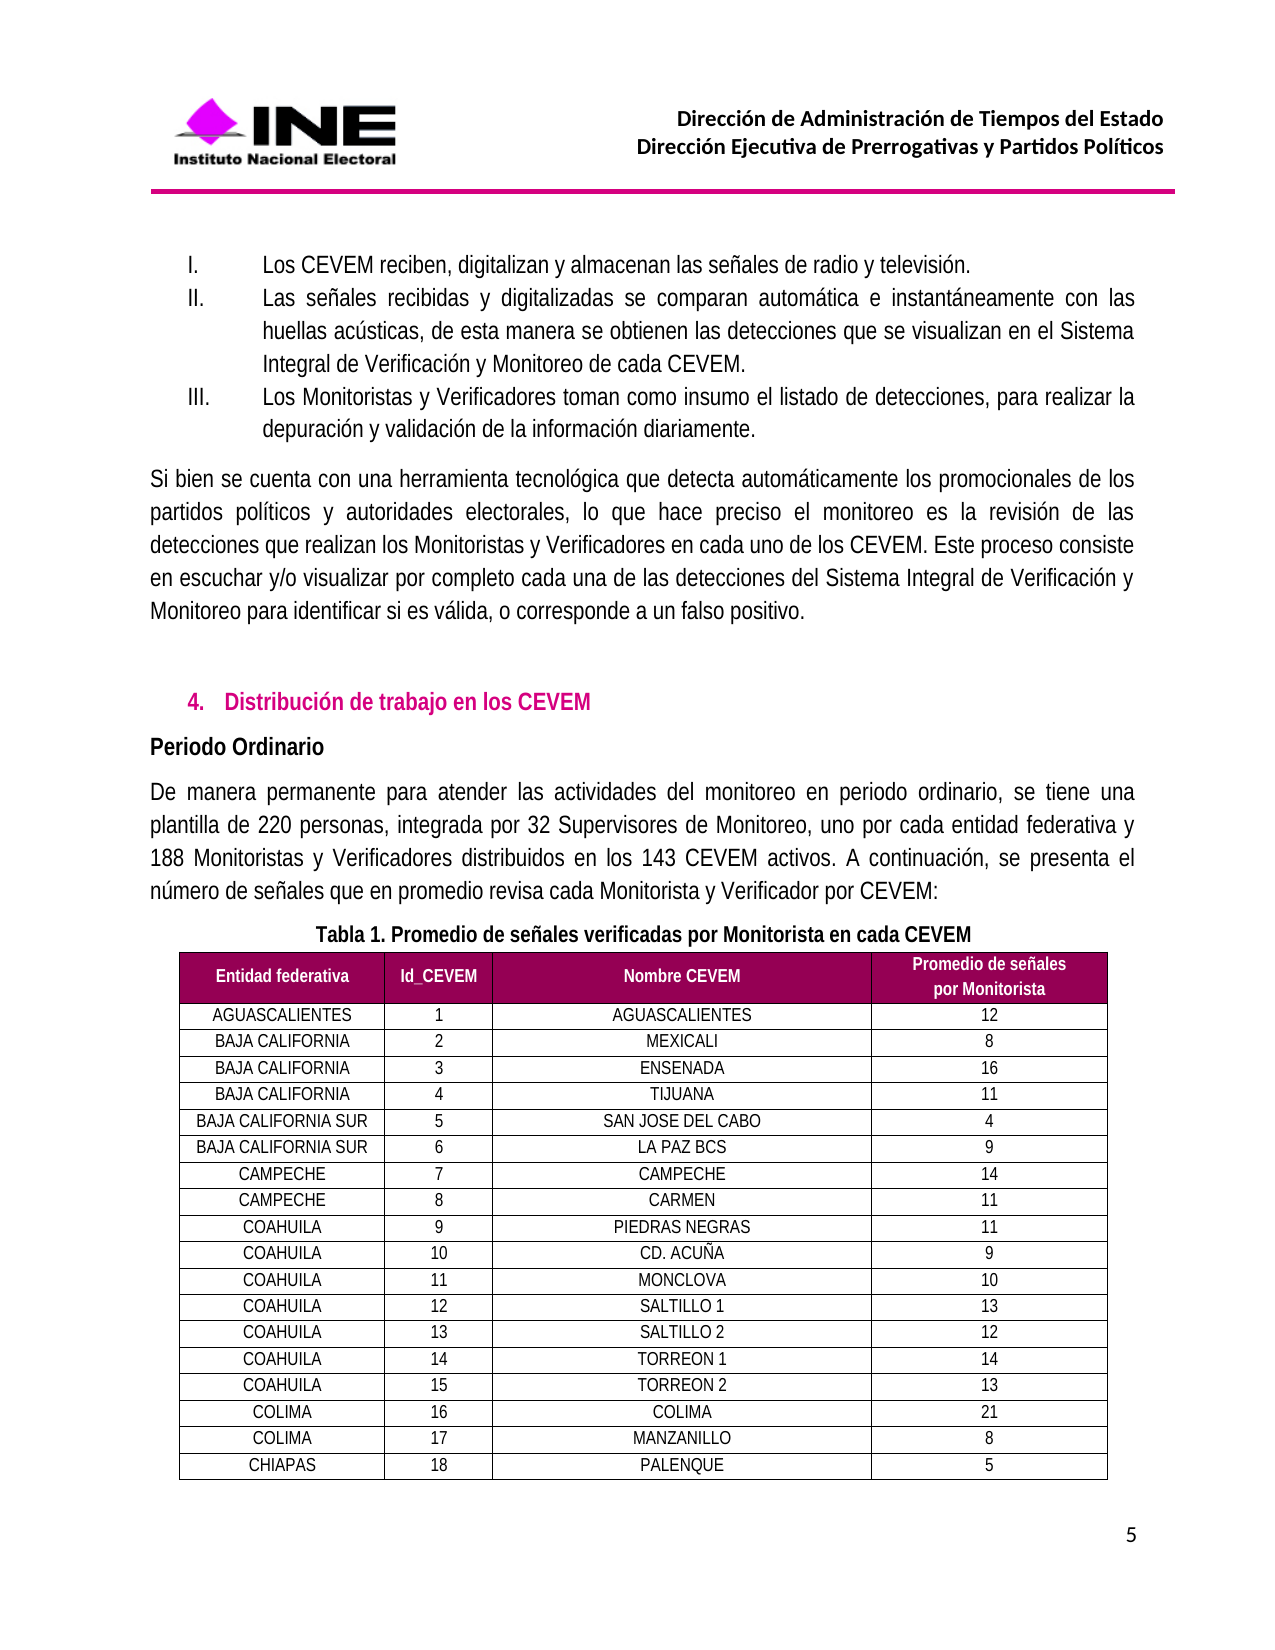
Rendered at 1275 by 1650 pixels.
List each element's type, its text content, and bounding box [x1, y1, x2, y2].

table_cell SAN JOSE DEL CABO [493, 1110, 871, 1135]
table_cell CD. ACUÑA [493, 1242, 871, 1267]
table_cell COAHUILA [180, 1321, 384, 1347]
table_cell 15 [385, 1374, 492, 1400]
table_cell 13 [872, 1374, 1107, 1400]
table_cell 4 [872, 1110, 1107, 1135]
table_cell 11 [872, 1216, 1107, 1241]
table_cell CAMPECHE [180, 1189, 384, 1214]
table_cell 13 [872, 1295, 1107, 1320]
table_cell 4 [385, 1083, 492, 1109]
table_cell 9 [872, 1136, 1107, 1162]
table_cell AGUASCALIENTES [180, 1004, 384, 1029]
table_cell COAHUILA [180, 1295, 384, 1320]
table_header Id_CEVEM [385, 953, 492, 1003]
table_cell BAJA CALIFORNIA SUR [180, 1136, 384, 1162]
table_cell 11 [872, 1189, 1107, 1214]
table_header Entidad federativa [180, 953, 384, 1003]
list Las señales recibidas y digitalizadas se comparan automática e instantáneamente con las huellas acústicas, de esta manera se obtienen las detecciones que se visualizan en el Sistema Integral de Verificación y Monitoreo de cada CEVEM. [187, 283, 1137, 377]
text Tabla 1. Promedio de señales verificadas por Monitorista en cada CEVEM [150, 921, 1137, 948]
list Los CEVEM reciben, digitalizan y almacenan las señales de radio y televisión. [187, 250, 1137, 278]
table_cell ENSENADA [493, 1057, 871, 1082]
table_cell BAJA CALIFORNIA [180, 1030, 384, 1056]
table_cell 16 [872, 1057, 1107, 1082]
table_cell 7 [385, 1163, 492, 1188]
text De manera permanente para atender las actividades del monitoreo en periodo ordinario, se tiene una plantilla de 220 personas, integrada por 32 Supervisores de Monitoreo, uno por cada entidad federativa y 188 Monitoristas y Verificadores distribuidos en los 143 CEVEM activos. A continuación, se presenta el número de señales que en promedio revisa cada Monitorista y Verificador por CEVEM: [150, 777, 1137, 905]
table_cell PALENQUE [493, 1454, 871, 1479]
table_cell 2 [385, 1030, 492, 1056]
table_cell 16 [385, 1401, 492, 1426]
table_header Nombre CEVEM [493, 953, 871, 1003]
table_cell AGUASCALIENTES [493, 1004, 871, 1029]
table_cell BAJA CALIFORNIA [180, 1057, 384, 1082]
list Los Monitoristas y Verificadores toman como insumo el listado de detecciones, para realizar la depuración y validación de la información diariamente. [187, 381, 1137, 443]
text Periodo Ordinario [150, 732, 1137, 761]
table_cell COLIMA [493, 1401, 871, 1426]
table_cell 9 [385, 1216, 492, 1241]
table_cell 14 [385, 1348, 492, 1373]
table_cell 5 [385, 1110, 492, 1135]
table_cell 1 [385, 1004, 492, 1029]
table_cell CHIAPAS [180, 1454, 384, 1479]
table_cell CARMEN [493, 1189, 871, 1214]
table_cell COLIMA [180, 1427, 384, 1453]
table_cell 11 [872, 1083, 1107, 1109]
table_cell COAHUILA [180, 1216, 384, 1241]
table_cell COAHUILA [180, 1269, 384, 1294]
table_cell MEXICALI [493, 1030, 871, 1056]
table_cell COLIMA [180, 1401, 384, 1426]
table_cell COAHUILA [180, 1374, 384, 1400]
table_cell 18 [385, 1454, 492, 1479]
table_cell PIEDRAS NEGRAS [493, 1216, 871, 1241]
table_header Promedio de señales por Monitorista [872, 953, 1107, 1003]
table_cell 14 [872, 1163, 1107, 1188]
table_cell TORREON 2 [493, 1374, 871, 1400]
table_cell 14 [872, 1348, 1107, 1373]
table_cell 9 [872, 1242, 1107, 1267]
table_cell CAMPECHE [180, 1163, 384, 1188]
table_cell 10 [872, 1269, 1107, 1294]
table_cell MANZANILLO [493, 1427, 871, 1453]
subtitle Distribución de trabajo en los CEVEM [187, 686, 1137, 715]
table_cell CAMPECHE [493, 1163, 871, 1188]
table_cell 11 [385, 1269, 492, 1294]
table_cell 3 [385, 1057, 492, 1082]
table_cell 8 [872, 1427, 1107, 1453]
table_cell SALTILLO 1 [493, 1295, 871, 1320]
table_cell 17 [385, 1427, 492, 1453]
table_cell COAHUILA [180, 1348, 384, 1373]
table_cell BAJA CALIFORNIA SUR [180, 1110, 384, 1135]
table_cell SALTILLO 2 [493, 1321, 871, 1347]
table_cell 12 [872, 1321, 1107, 1347]
table_cell 6 [385, 1136, 492, 1162]
table_cell LA PAZ BCS [493, 1136, 871, 1162]
table_cell 8 [872, 1030, 1107, 1056]
table_cell MONCLOVA [493, 1269, 871, 1294]
table_cell 13 [385, 1321, 492, 1347]
table_cell 8 [385, 1189, 492, 1214]
table_cell COAHUILA [180, 1242, 384, 1267]
table_cell TORREON 1 [493, 1348, 871, 1373]
table_cell 5 [872, 1454, 1107, 1479]
table_cell TIJUANA [493, 1083, 871, 1109]
table_cell 10 [385, 1242, 492, 1267]
table_cell 12 [385, 1295, 492, 1320]
table_cell 21 [872, 1401, 1107, 1426]
table_cell 12 [872, 1004, 1107, 1029]
table_cell BAJA CALIFORNIA [180, 1083, 384, 1109]
picture [161, 87, 409, 177]
text Si bien se cuenta con una herramienta tecnológica que detecta automáticamente los promocionales de los partidos políticos y autoridades electorales, lo que hace preciso el monitoreo es la revisión de las detecciones que realizan los Monitoristas y Verificadores en cada uno de los CEVEM. Este proceso consiste en escuchar y/o visualizar por completo cada una de las detecciones del Sistema Integral de Verificación y Monitoreo para identificar si es válida, o corresponde a un falso positivo. [150, 464, 1137, 624]
